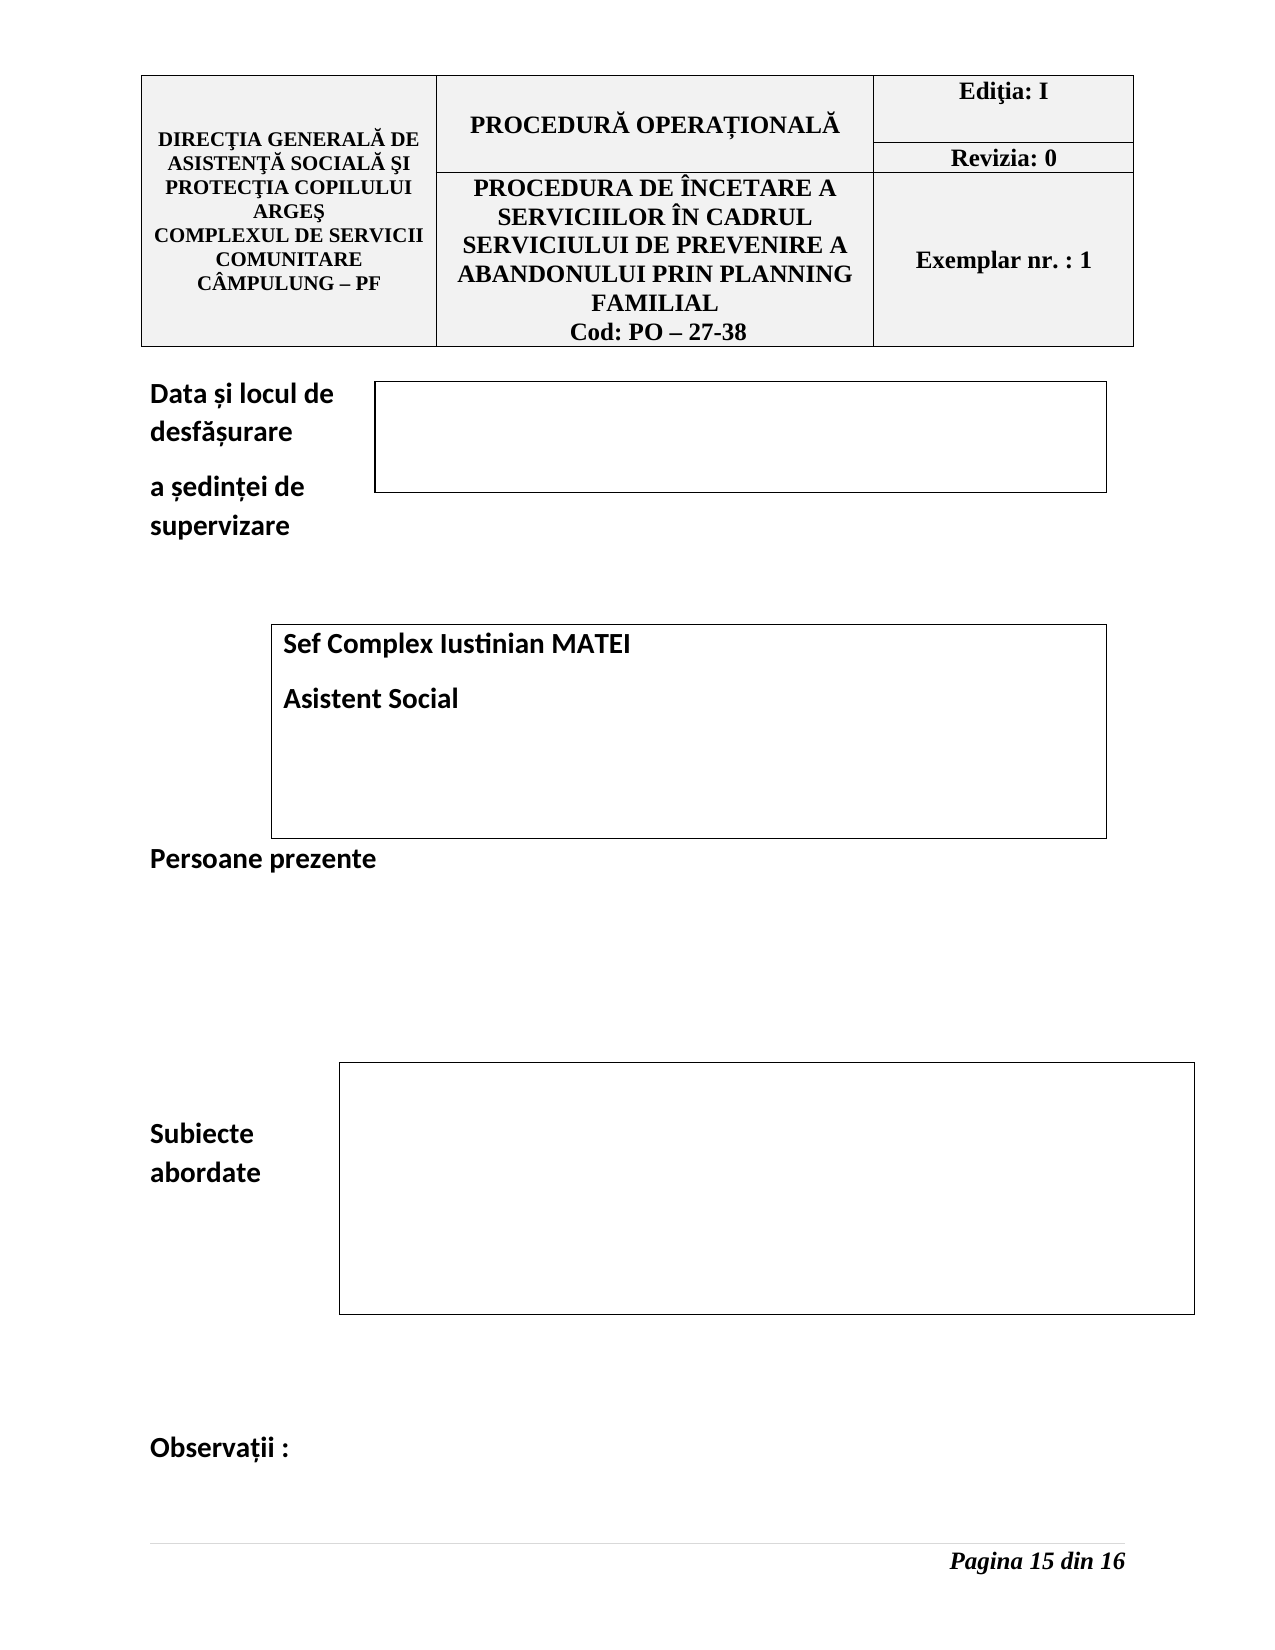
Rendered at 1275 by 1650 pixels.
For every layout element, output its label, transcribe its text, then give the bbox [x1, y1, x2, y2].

text Data și locul de desfășurare [150, 375, 1125, 449]
table_header [376, 382, 1106, 492]
text Observații : [150, 1429, 1125, 1465]
text Subiecte abordate [150, 1116, 339, 1190]
text a ședinței de supervizare [150, 468, 1125, 542]
table_header [340, 1063, 1194, 1314]
text Persoane prezente [150, 672, 1125, 876]
table_header Sef Complex Iustinian MATEI Asistent Social [272, 625, 1106, 838]
